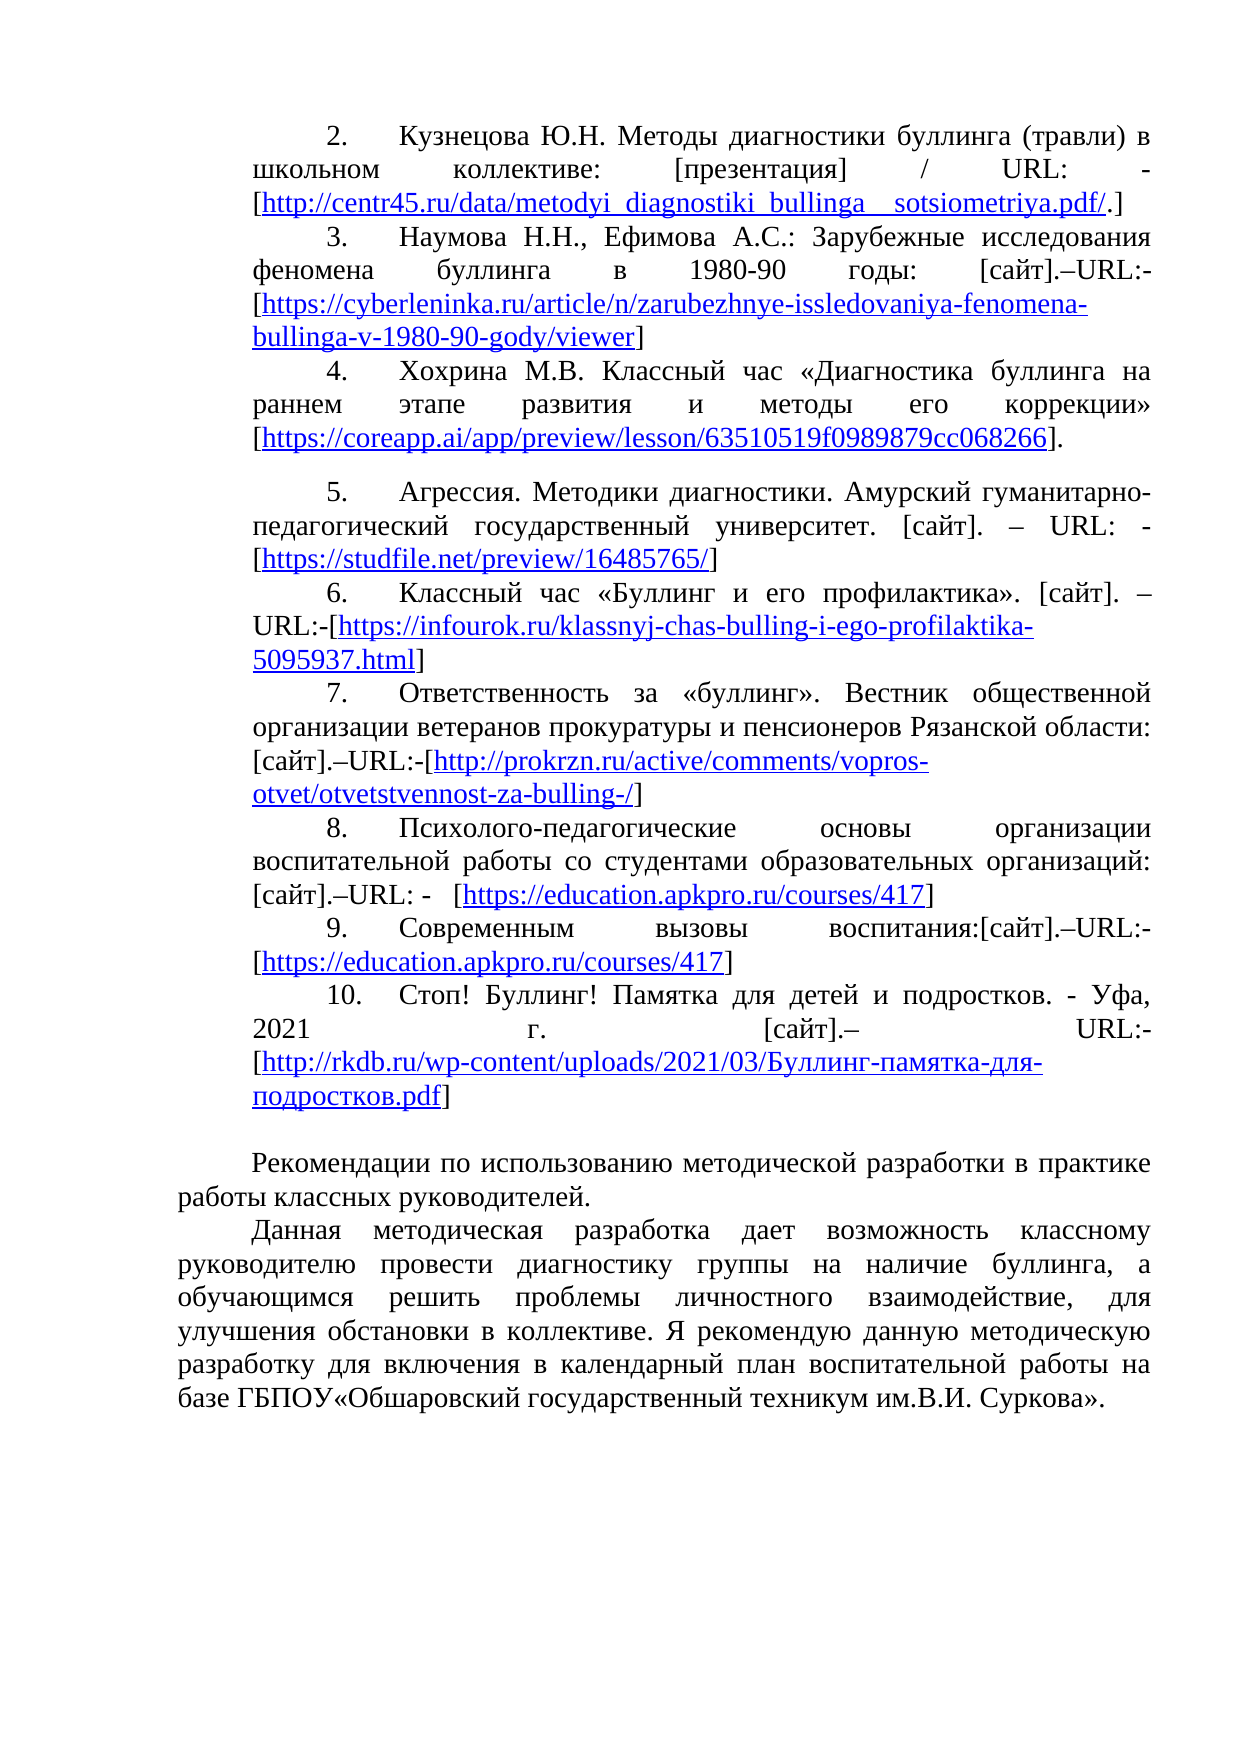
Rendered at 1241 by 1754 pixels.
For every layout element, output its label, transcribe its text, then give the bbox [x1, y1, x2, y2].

list Современным вызовы воспитания:[сайт].–URL:- [https://education.apkpro.ru/courses/417] [252, 910, 1152, 977]
list Кузнецова Ю.Н. Методы диагностики буллинга (травли) в школьном коллективе: [презентация] / URL: - [http://centr45.ru/data/metodyi_diagnostiki_bullinga__sotsiometriya.pdf/.] [252, 118, 1152, 219]
text Рекомендации по использованию методической разработки в практике работы классных руководителей. [177, 1145, 1152, 1212]
list Психолого-педагогические основы организации воспитательной работы со студентами образовательных организаций:[сайт].–URL: - [https://education.apkpro.ru/courses/417] [252, 810, 1152, 910]
list Ответственность за «буллинг». Вестник общественной организации ветеранов прокуратуры и пенсионеров Рязанской области: [сайт].–URL:-[http://prokrzn.ru/active/comments/vopros-otvet/otvetstvennost-za-bulling-/] [252, 676, 1152, 810]
text Данная методическая разработка дает возможность классному руководителю провести диагностику группы на наличие буллинга, а обучающимся решить проблемы личностного взаимодействие, для улучшения обстановки в коллективе. Я рекомендую данную методическую разработку для включения в календарный план воспитательной работы на базе ГБПОУ«Обшаровский государственный техникум им.В.И. Суркова». [177, 1212, 1152, 1413]
list Агрессия. Методики диагностики. Амурский гуманитарно-педагогический государственный университет. [сайт]. – URL: - [https://studfile.net/preview/16485765/] [252, 474, 1152, 575]
list Стоп! Буллинг! Памятка для детей и подростков. - Уфа, 2021 г. [сайт].– URL:- [http://rkdb.ru/wp-content/uploads/2021/03/Буллинг-памятка-для-подростков.pdf] [252, 977, 1152, 1112]
list Наумова Н.Н., Ефимова А.С.: Зарубежные исследования феномена буллинга в 1980-90 годы: [сайт].–URL:- [https://cyberleninka.ru/article/n/zarubezhnye-issledovaniya-fenomena-bullinga-v-1980-90-gody/viewer] [252, 219, 1152, 353]
list Классный час «Буллинг и его профилактика». [сайт]. – URL:-[https://infourok.ru/klassnyj-chas-bulling-i-ego-profilaktika-5095937.html] [252, 575, 1152, 676]
list Хохрина М.В. Классный час «Диагностика буллинга на раннем этапе развития и методы его коррекции» [https://coreapp.ai/app/preview/lesson/63510519f0989879cc068266]. [252, 353, 1152, 453]
